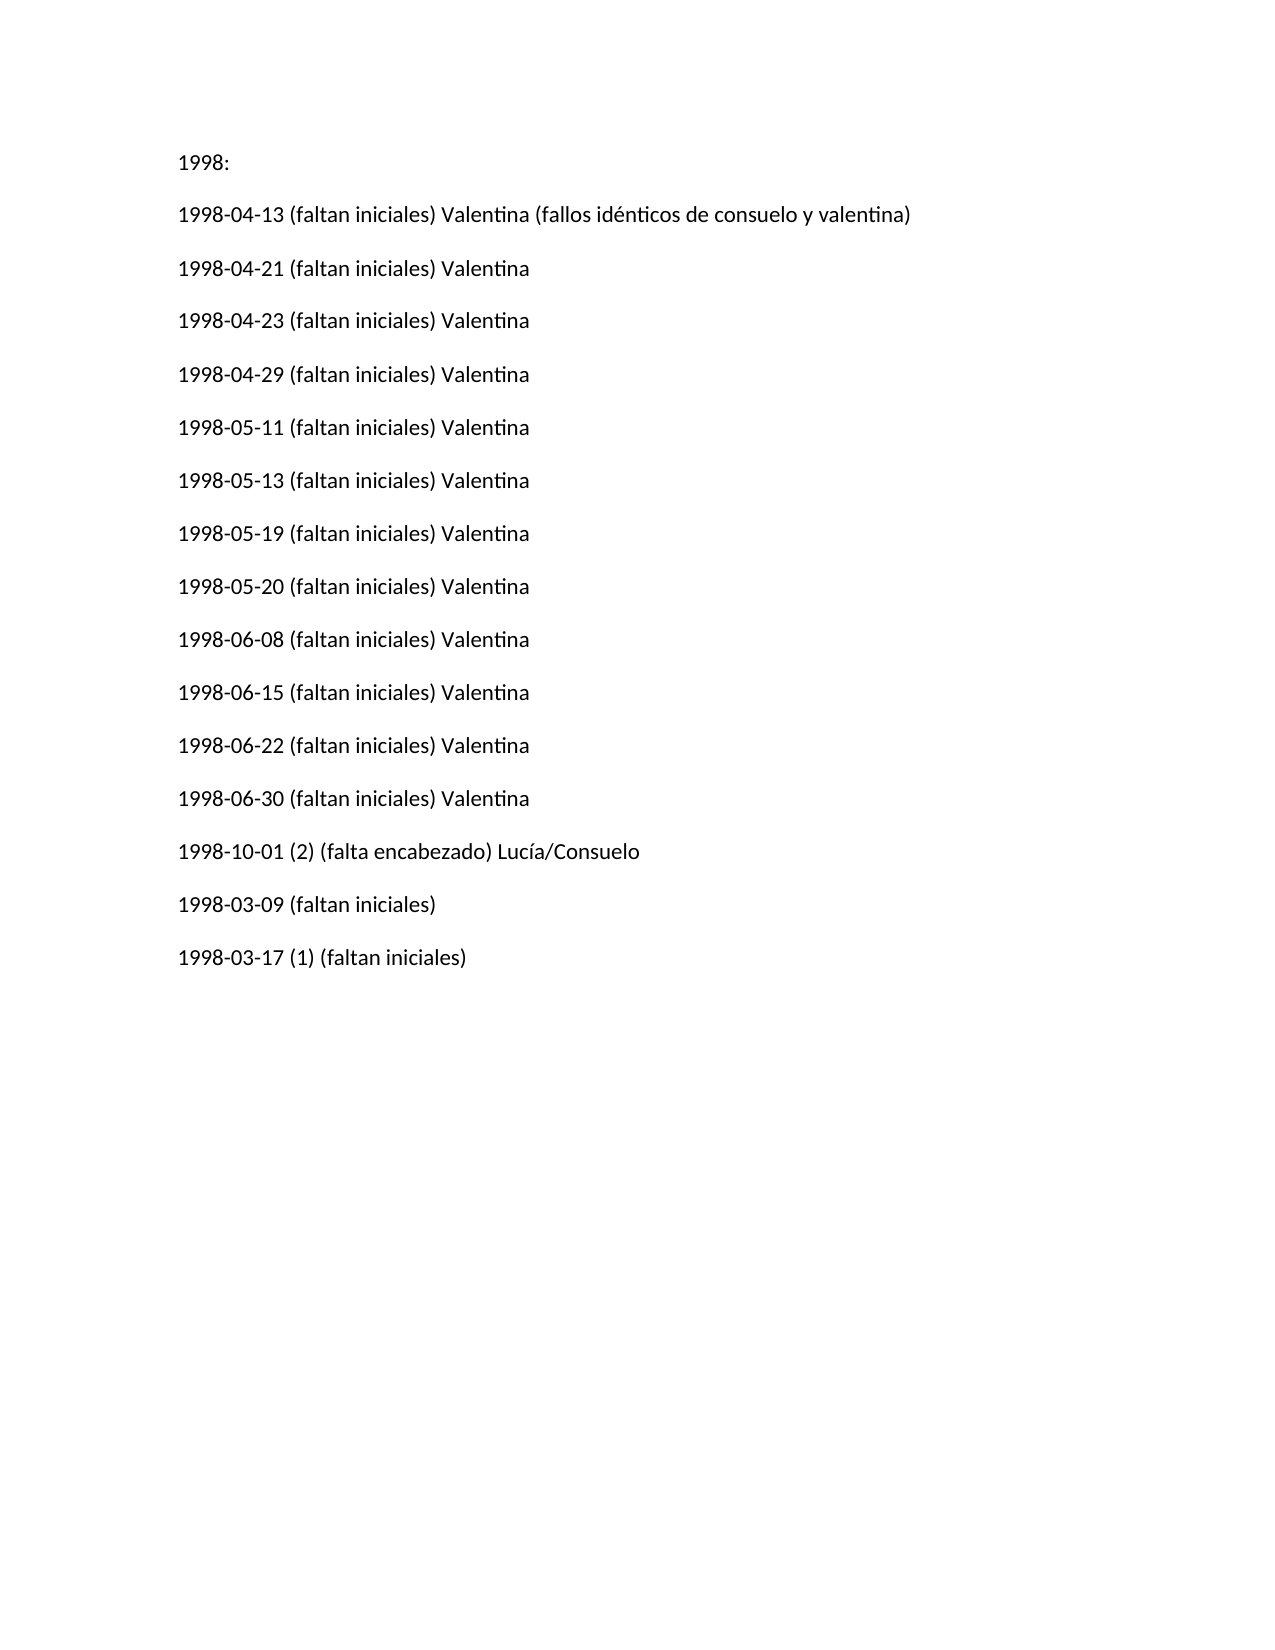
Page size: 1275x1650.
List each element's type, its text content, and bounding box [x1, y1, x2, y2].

text 1998-05-19 (faltan iniciales) Valentina [177, 519, 1098, 547]
text 1998-05-20 (faltan iniciales) Valentina [177, 572, 1098, 600]
text 1998-10-01 (2) (falta encabezado) Lucía/Consuelo [177, 837, 1098, 865]
text 1998-04-21 (faltan iniciales) Valentina [177, 254, 1098, 282]
text 1998-03-09 (faltan iniciales) [177, 890, 1098, 918]
text 1998-06-30 (faltan iniciales) Valentina [177, 784, 1098, 812]
text 1998-06-08 (faltan iniciales) Valentina [177, 625, 1098, 653]
text 1998-04-29 (faltan iniciales) Valentina [177, 360, 1098, 388]
text 1998-06-15 (faltan iniciales) Valentina [177, 678, 1098, 706]
text 1998-03-17 (1) (faltan iniciales) [177, 943, 1098, 971]
text 1998-04-13 (faltan iniciales) Valentina (fallos idénticos de consuelo y valentina) [177, 201, 1098, 229]
text 1998-05-13 (faltan iniciales) Valentina [177, 466, 1098, 494]
text 1998-04-23 (faltan iniciales) Valentina [177, 307, 1098, 335]
text 1998-05-11 (faltan iniciales) Valentina [177, 413, 1098, 441]
text 1998: [177, 148, 1098, 176]
text 1998-06-22 (faltan iniciales) Valentina [177, 731, 1098, 759]
